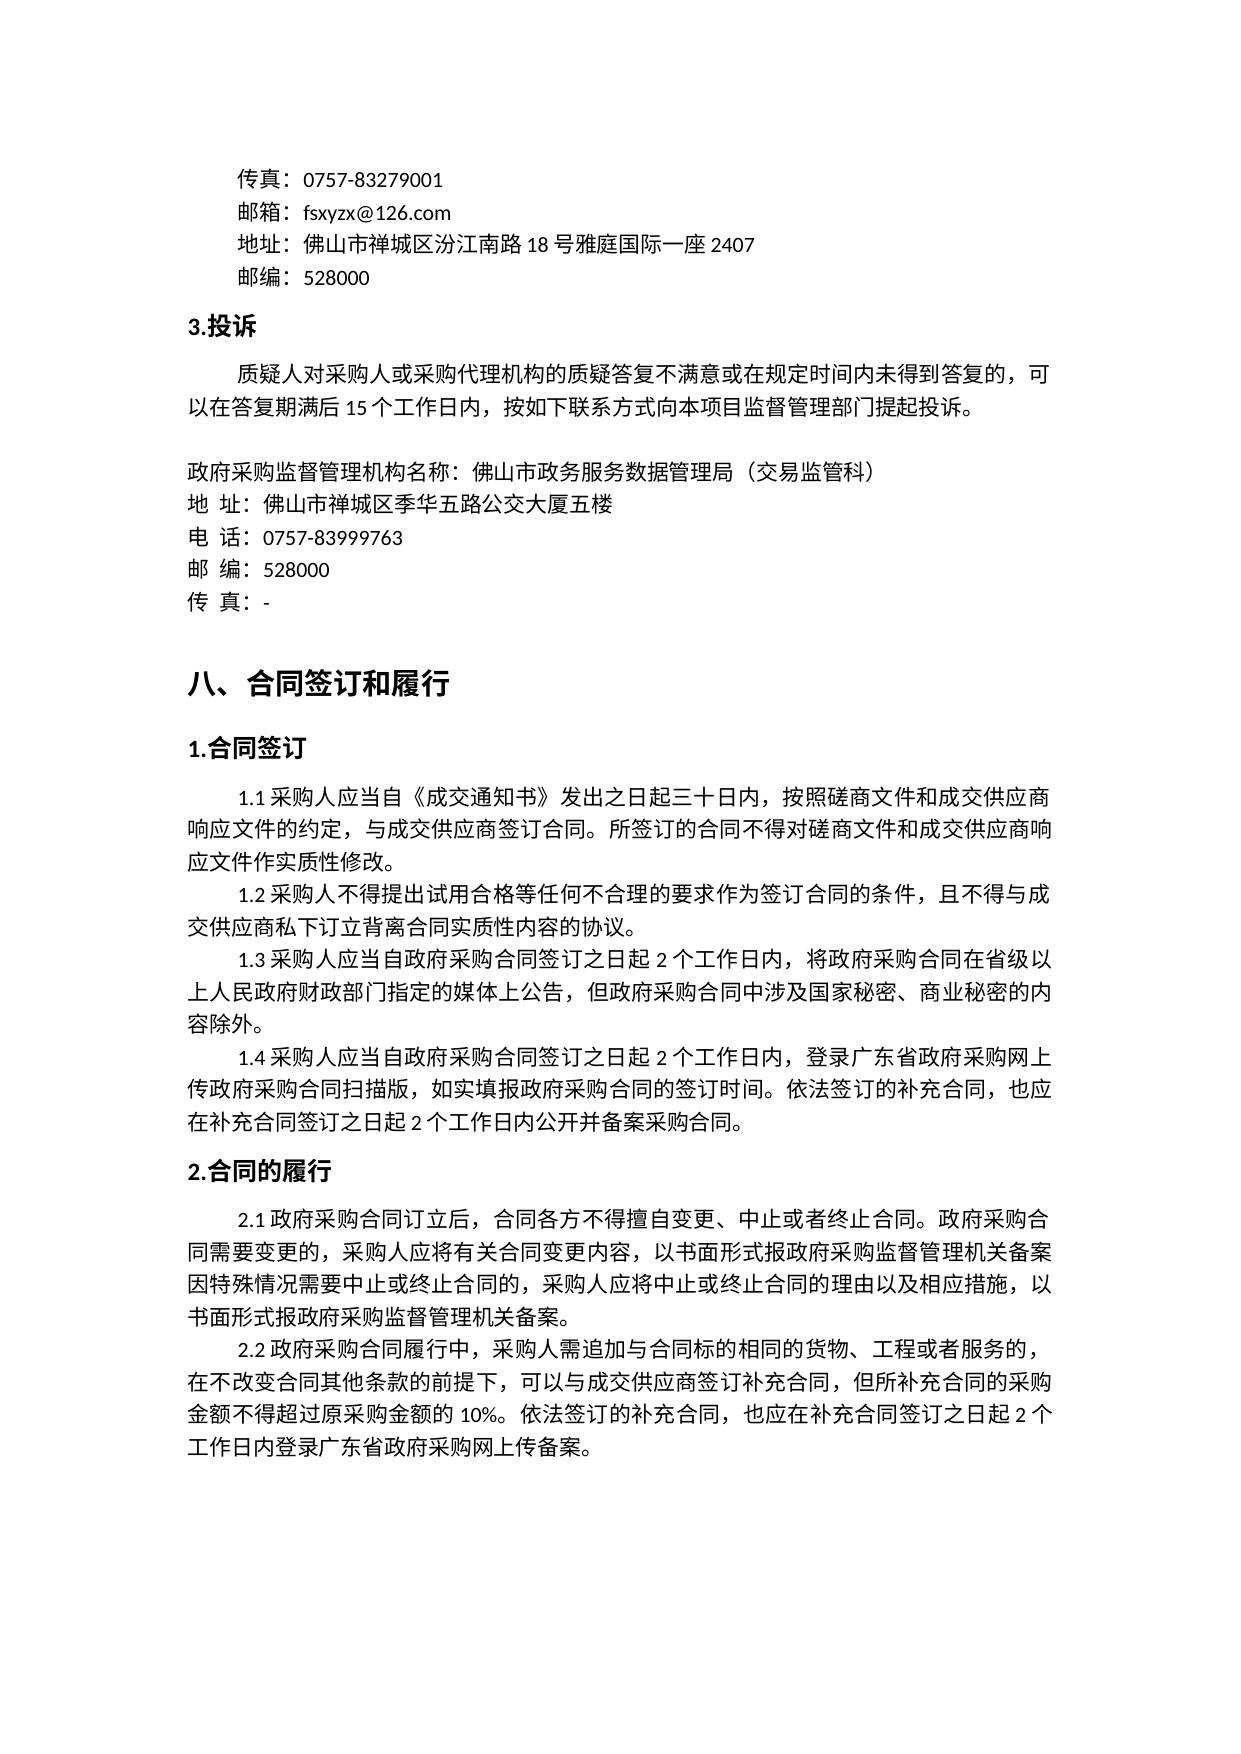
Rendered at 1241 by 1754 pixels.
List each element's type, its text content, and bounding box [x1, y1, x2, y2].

text 2.1政府采购合同订立后，合同各方不得擅自变更、中止或者终止合同。政府采购合同需要变更的，采购人应将有关合同变更内容，以书面形式报政府采购监督管理机关备案；因特殊情况需要中止或终止合同的，采购人应将中止或终止合同的理由以及相应措施，以书面形式报政府采购监督管理机关备案。 [187, 1202, 1053, 1332]
text 质疑人对采购人或采购代理机构的质疑答复不满意或在规定时间内未得到答复的，可以在答复期满后15个工作日内，按如下联系方式向本项目监督管理部门提起投诉。 [187, 357, 1053, 422]
text 2.合同的履行 [187, 1137, 1053, 1202]
text 地 址：佛山市禅城区季华五路公交大厦五楼 [187, 487, 1053, 519]
text 传 真：- [187, 584, 1053, 617]
text 1.2采购人不得提出试用合格等任何不合理的要求作为签订合同的条件，且不得与成交供应商私下订立背离合同实质性内容的协议。 [187, 877, 1053, 942]
text 1.合同签订 [187, 714, 1053, 779]
text 传真：0757-83279001 [187, 162, 1053, 194]
text 地址：佛山市禅城区汾江南路18号雅庭国际一座2407 [187, 227, 1053, 259]
text 3.投诉 [187, 292, 1053, 357]
text 邮 编：528000 [187, 552, 1053, 584]
text 电 话：0757-83999763 [187, 519, 1053, 552]
text 1.1采购人应当自《成交通知书》发出之日起三十日内，按照磋商文件和成交供应商响应文件的约定，与成交供应商签订合同。所签订的合同不得对磋商文件和成交供应商响应文件作实质性修改。 [187, 779, 1053, 877]
text 1.3采购人应当自政府采购合同签订之日起2个工作日内，将政府采购合同在省级以上人民政府财政部门指定的媒体上公告，但政府采购合同中涉及国家秘密、商业秘密的内容除外。 [187, 942, 1053, 1039]
text 2.2政府采购合同履行中，采购人需追加与合同标的相同的货物、工程或者服务的，在不改变合同其他条款的前提下，可以与成交供应商签订补充合同，但所补充合同的采购金额不得超过原采购金额的10%。依法签订的补充合同，也应在补充合同签订之日起2个工作日内登录广东省政府采购网上传备案。 [187, 1332, 1053, 1462]
text 1.4采购人应当自政府采购合同签订之日起2个工作日内，登录广东省政府采购网上传政府采购合同扫描版，如实填报政府采购合同的签订时间。依法签订的补充合同，也应在补充合同签订之日起2个工作日内公开并备案采购合同。 [187, 1039, 1053, 1137]
text 邮箱：fsxyzx@126.com [187, 194, 1053, 227]
text 邮编：528000 [187, 259, 1053, 292]
text 政府采购监督管理机构名称：佛山市政务服务数据管理局（交易监管科） [187, 454, 1053, 487]
text 八、合同签订和履行 [187, 649, 1053, 714]
